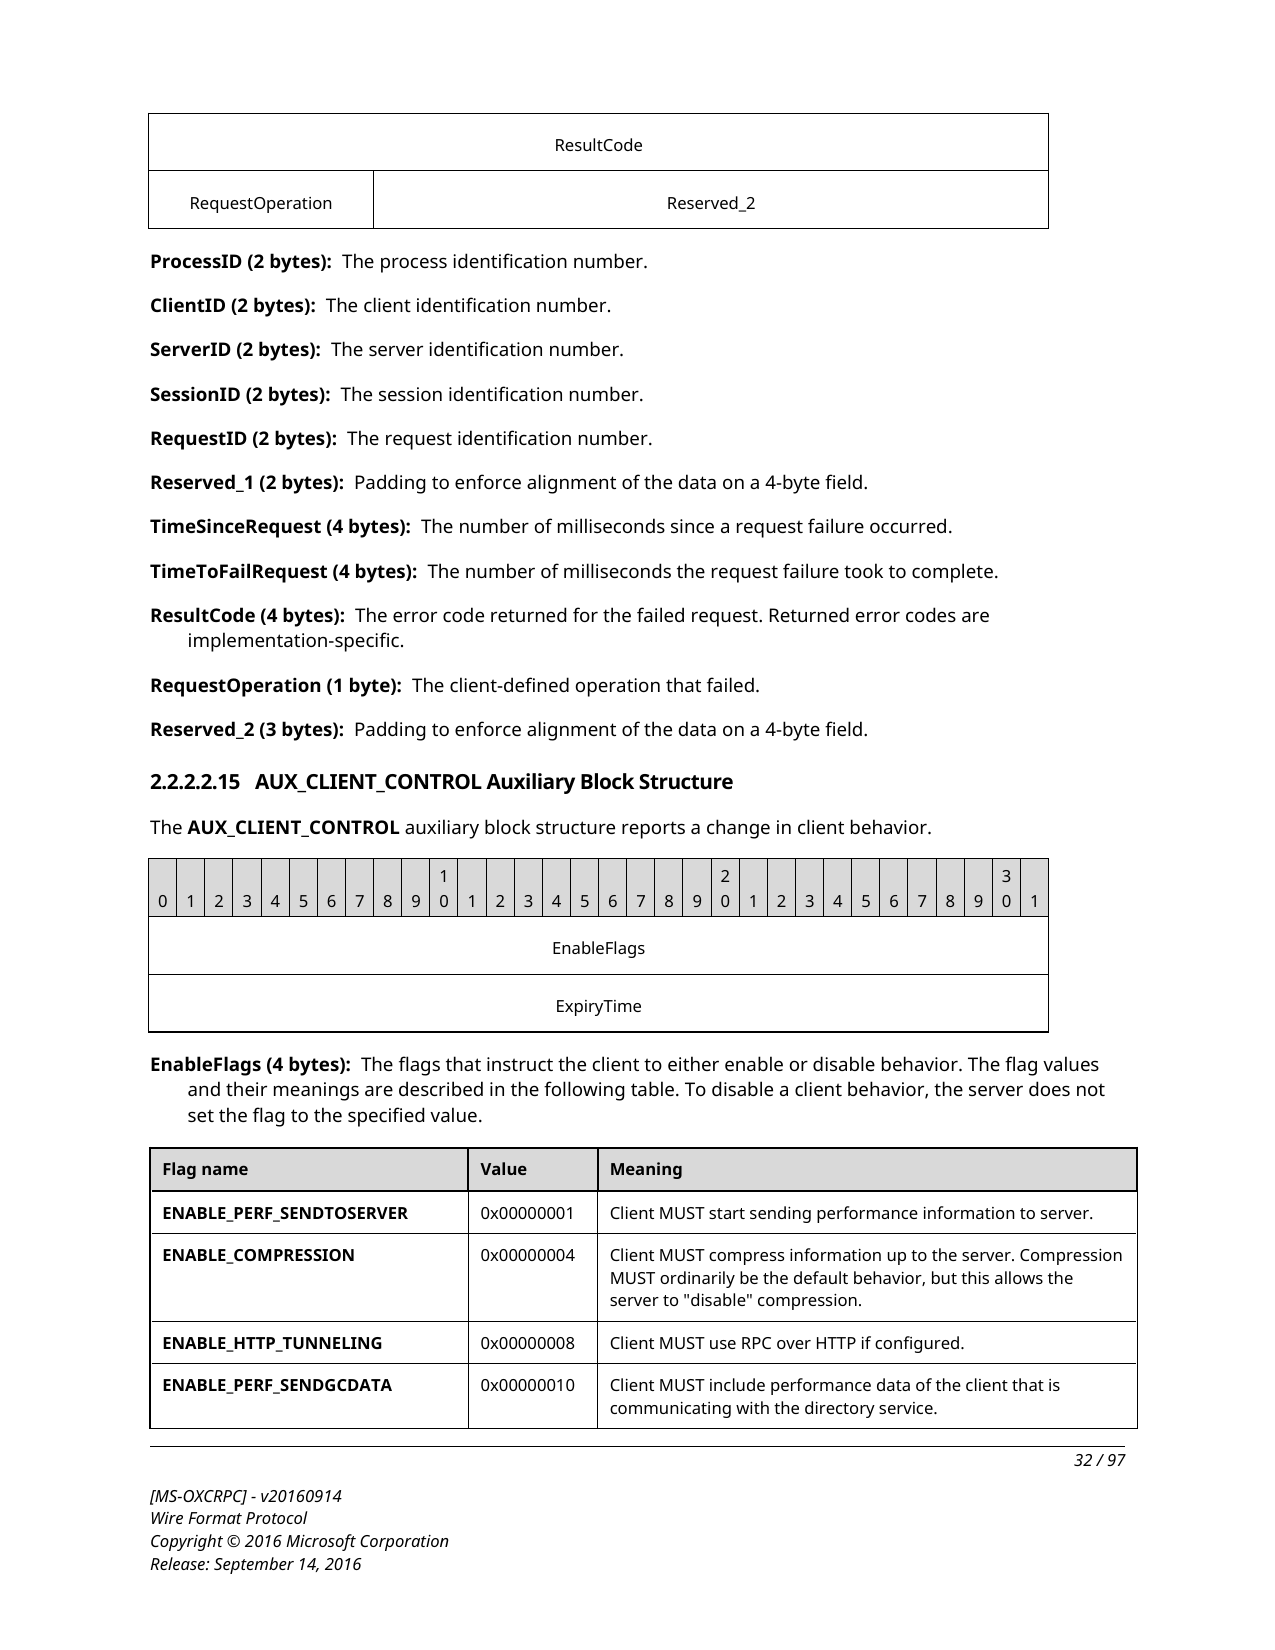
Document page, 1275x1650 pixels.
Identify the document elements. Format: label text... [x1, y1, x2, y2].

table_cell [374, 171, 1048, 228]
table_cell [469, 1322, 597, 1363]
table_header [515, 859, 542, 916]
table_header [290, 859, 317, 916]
text ClientID (2 bytes): The client identification number. [150, 292, 1125, 318]
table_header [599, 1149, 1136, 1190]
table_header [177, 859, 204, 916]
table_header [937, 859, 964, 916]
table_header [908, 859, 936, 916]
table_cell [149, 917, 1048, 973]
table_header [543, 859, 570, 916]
text RequestID (2 bytes): The request identification number. [150, 425, 1125, 451]
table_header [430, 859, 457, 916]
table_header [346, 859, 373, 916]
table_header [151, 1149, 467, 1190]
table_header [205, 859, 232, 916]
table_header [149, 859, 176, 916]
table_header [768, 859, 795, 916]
subtitle AUX_CLIENT_CONTROL Auxiliary Block Structure [150, 767, 1125, 795]
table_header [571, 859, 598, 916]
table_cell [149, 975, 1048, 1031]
text The AUX_CLIENT_CONTROL auxiliary block structure reports a change in client behavior. [150, 814, 1125, 839]
text TimeSinceRequest (4 bytes): The number of milliseconds since a request failure occurred. [150, 514, 1125, 539]
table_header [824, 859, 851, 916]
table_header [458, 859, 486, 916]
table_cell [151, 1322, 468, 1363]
text Reserved_1 (2 bytes): Padding to enforce alignment of the data on a 4-byte field. [150, 469, 1125, 495]
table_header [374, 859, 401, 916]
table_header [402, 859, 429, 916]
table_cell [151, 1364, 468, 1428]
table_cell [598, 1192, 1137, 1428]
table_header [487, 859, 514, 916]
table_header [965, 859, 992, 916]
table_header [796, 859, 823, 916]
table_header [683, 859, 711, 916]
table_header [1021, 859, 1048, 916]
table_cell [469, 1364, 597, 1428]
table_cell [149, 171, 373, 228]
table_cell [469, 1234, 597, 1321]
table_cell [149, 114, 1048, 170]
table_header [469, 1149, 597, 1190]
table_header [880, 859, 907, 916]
text Reserved_2 (3 bytes): Padding to enforce alignment of the data on a 4-byte field. [150, 716, 1125, 742]
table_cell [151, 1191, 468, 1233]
text EnableFlags (4 bytes): The flags that instruct the client to either enable or disable behavior. The flag values and their meanings are described in the following table. To disable a client behavior, the server does not set the flag to the specified value. [150, 1051, 1125, 1128]
text ResultCode (4 bytes): The error code returned for the failed request. Returned error codes are implementation-specific. [150, 602, 1125, 653]
text SessionID (2 bytes): The session identification number. [150, 381, 1125, 406]
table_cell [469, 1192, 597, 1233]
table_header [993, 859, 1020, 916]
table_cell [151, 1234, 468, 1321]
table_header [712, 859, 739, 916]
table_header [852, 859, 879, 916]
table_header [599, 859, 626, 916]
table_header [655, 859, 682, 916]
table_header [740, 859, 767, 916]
text ServerID (2 bytes): The server identification number. [150, 337, 1125, 362]
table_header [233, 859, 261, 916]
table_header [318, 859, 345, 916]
text ProcessID (2 bytes): The process identification number. [150, 248, 1125, 274]
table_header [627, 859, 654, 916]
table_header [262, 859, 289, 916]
text RequestOperation (1 byte): The client-defined operation that failed. [150, 672, 1125, 698]
text TimeToFailRequest (4 bytes): The number of milliseconds the request failure took to complete. [150, 558, 1125, 583]
